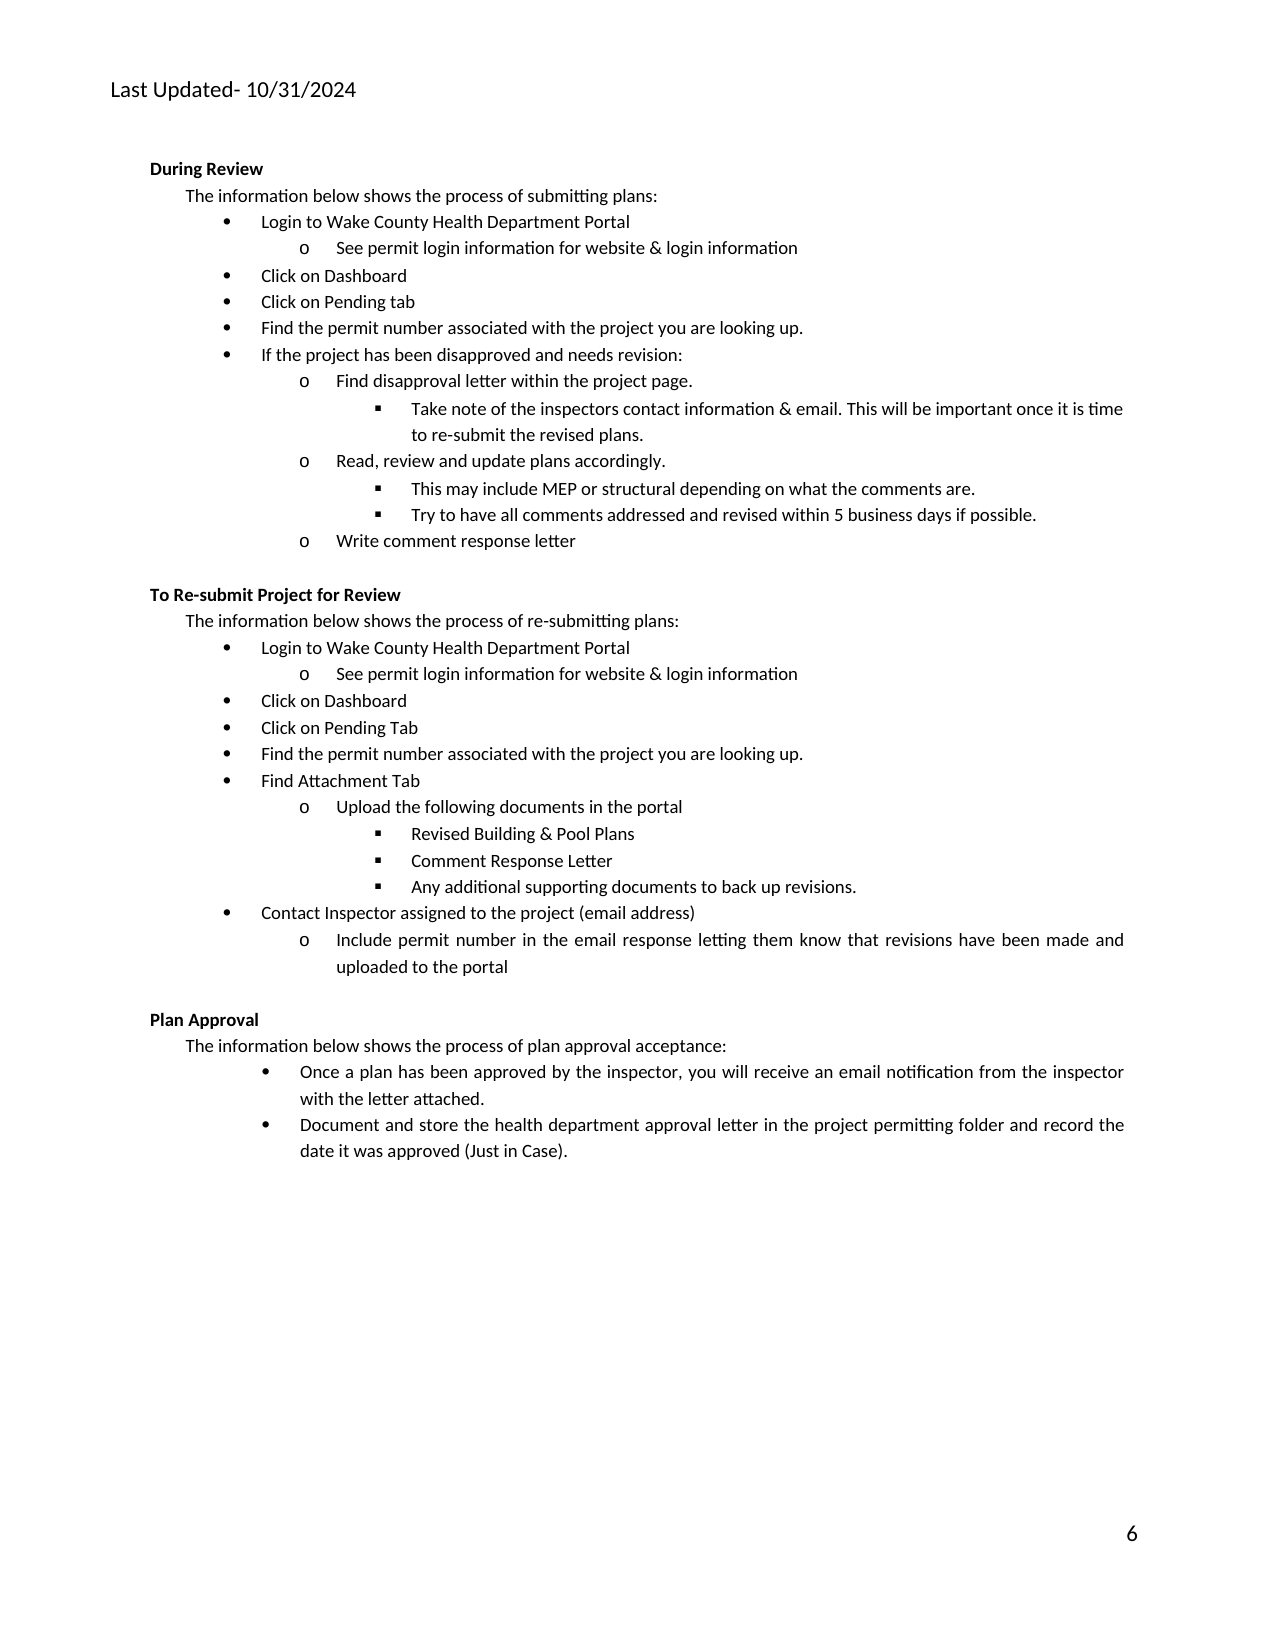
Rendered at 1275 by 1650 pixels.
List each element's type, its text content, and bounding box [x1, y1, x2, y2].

list Click on Pending tab [223, 290, 1125, 313]
list Login to Wake County Health Department Portal [223, 210, 1125, 233]
list Find the permit number associated with the project you are looking up. [223, 317, 1125, 339]
text The information below shows the process of submitting plans: [110, 184, 1125, 207]
list If the project has been disapproved and needs revision: [223, 343, 1125, 366]
list Try to have all comments addressed and revised within 5 business days if possible. [373, 503, 1125, 526]
list This may include MEP or structural depending on what the comments are. [373, 477, 1125, 500]
list Click on Dashboard [223, 690, 1125, 713]
text During Review [110, 157, 1125, 180]
list Read, review and update plans accordingly. [298, 449, 1125, 473]
list Click on Pending Tab [223, 716, 1125, 739]
list Include permit number in the email response letting them know that revisions have been made and uploaded to the portal [298, 928, 1125, 978]
text To Re-submit Project for Review [110, 583, 1125, 606]
list Once a plan has been approved by the inspector, you will receive an email notification from the inspector with the letter attached. [262, 1061, 1125, 1110]
list Comment Response Letter [373, 849, 1125, 872]
list Write comment response letter [298, 529, 1125, 553]
list Any additional supporting documents to back up revisions. [373, 875, 1125, 898]
text The information below shows the process of re-submitting plans: [110, 609, 1125, 632]
list Revised Building & Pool Plans [373, 822, 1125, 845]
list Take note of the inspectors contact information & email. This will be important once it is time to re-submit the revised plans. [373, 397, 1125, 446]
list See permit login information for website & login information [298, 236, 1125, 260]
text Plan Approval [110, 1008, 1125, 1031]
list See permit login information for website & login information [298, 662, 1125, 686]
list Document and store the health department approval letter in the project permitting folder and record the date it was approved (Just in Case). [262, 1113, 1125, 1163]
list Login to Wake County Health Department Portal [223, 636, 1125, 659]
list Find the permit number associated with the project you are looking up. [223, 742, 1125, 765]
list Contact Inspector assigned to the project (email address) [223, 902, 1125, 924]
list Upload the following documents in the portal [298, 795, 1125, 819]
list Find disapproval letter within the project page. [298, 369, 1125, 393]
text The information below shows the process of plan approval acceptance: [110, 1034, 1125, 1057]
list Find Attachment Tab [223, 769, 1125, 792]
list Click on Dashboard [223, 264, 1125, 287]
